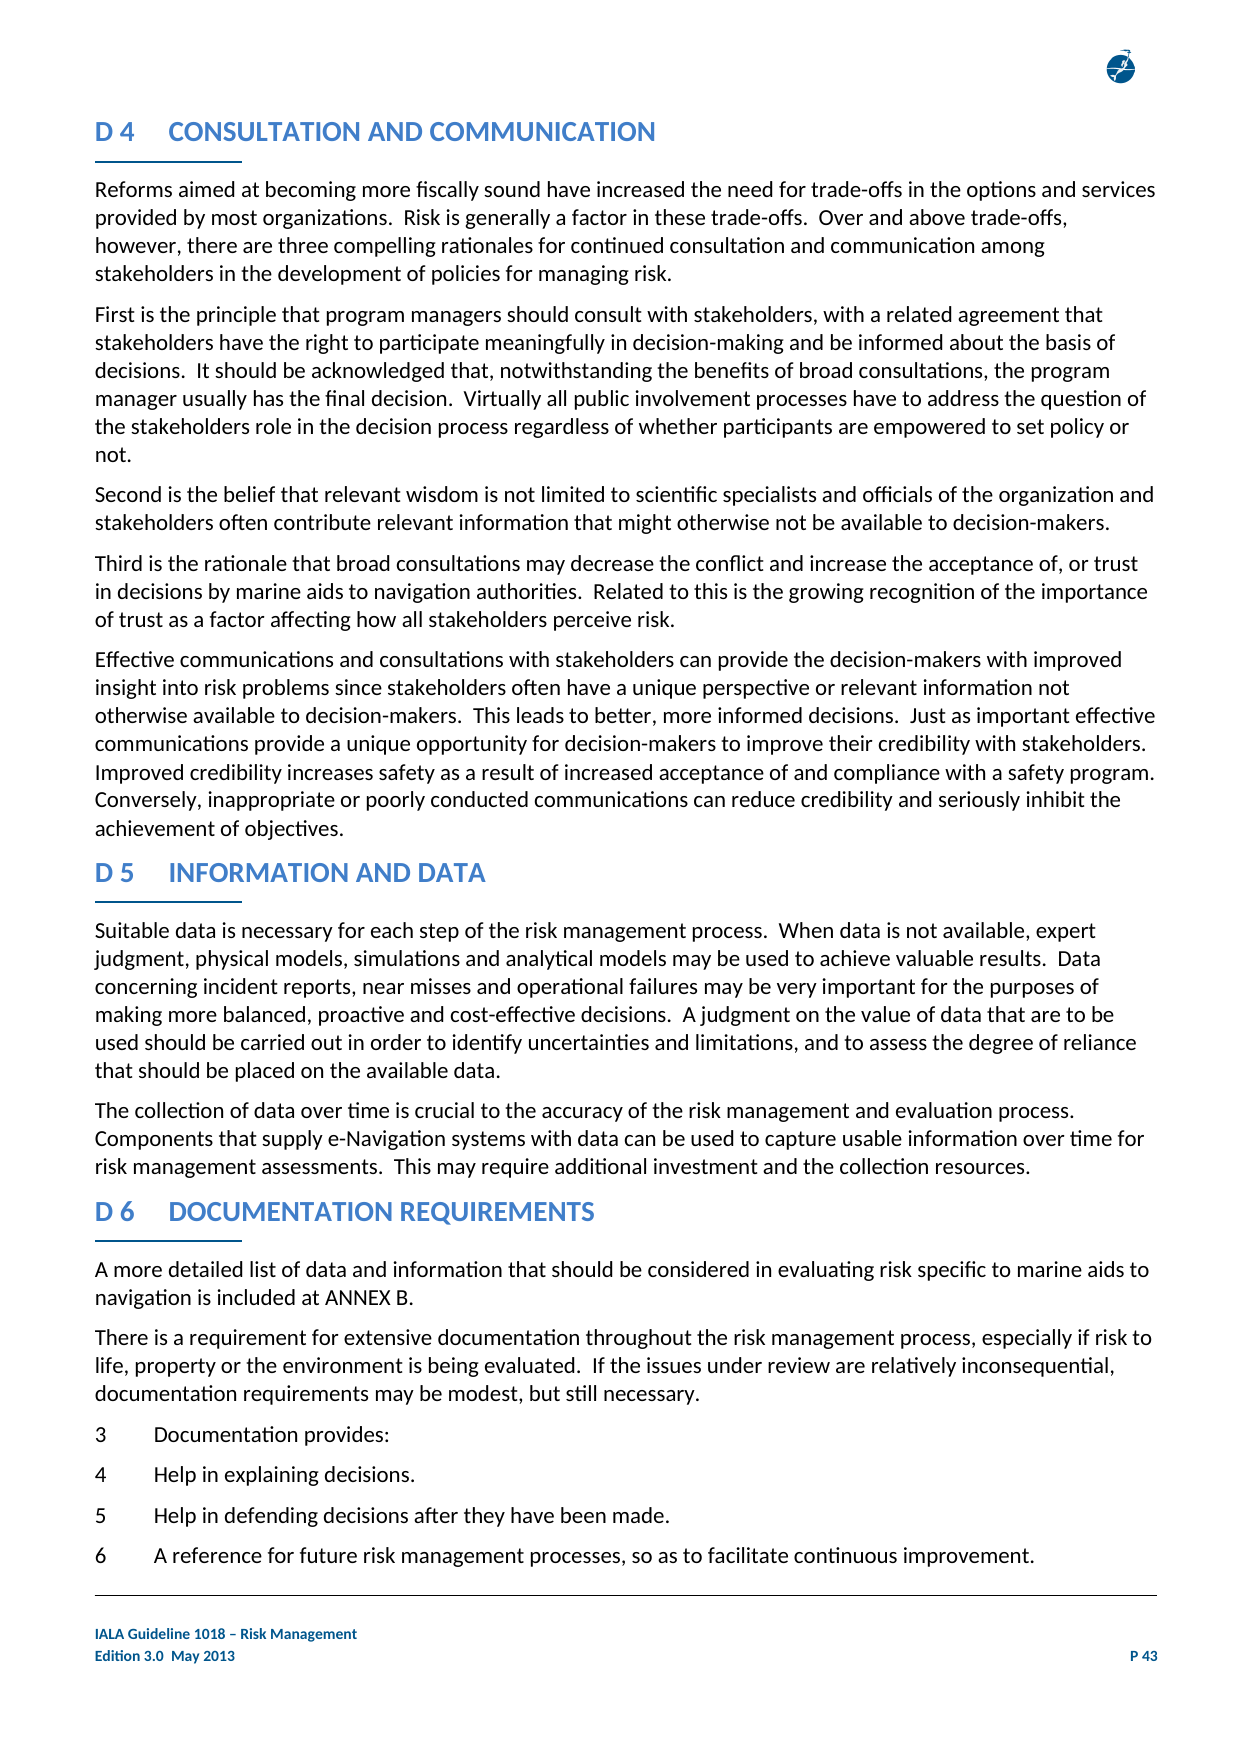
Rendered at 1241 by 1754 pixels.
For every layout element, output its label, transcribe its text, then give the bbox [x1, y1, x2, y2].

text Reforms aimed at becoming more fiscally sound have increased the need for trade-offs in the options and services provided by most organizations. Risk is generally a factor in these trade-offs. Over and above trade-offs, however, there are three compelling rationales for continued consultation and communication among stakeholders in the development of policies for managing risk. [94, 175, 1157, 287]
text Third is the rationale that broad consultations may decrease the conflict and increase the acceptance of, or trust in decisions by marine aids to navigation authorities. Related to this is the growing recognition of the importance of trust as a factor affecting how all stakeholders perceive risk. [94, 549, 1157, 633]
text DOCUMENTATION REQUIREMENTS [94, 1193, 1157, 1229]
text Effective communications and consultations with stakeholders can provide the decision-makers with improved insight into risk problems since stakeholders often have a unique perspective or relevant information not otherwise available to decision-makers. This leads to better, more informed decisions. Just as important effective communications provide a unique opportunity for decision-makers to improve their credibility with stakeholders. Improved credibility increases safety as a result of increased acceptance of and compliance with a safety program. Conversely, inappropriate or poorly conducted communications can reduce credibility and seriously inhibit the achievement of objectives. [94, 646, 1157, 842]
text CONSULTATION AND COMMUNICATION [94, 113, 1157, 149]
text Second is the belief that relevant wisdom is not limited to scientific specialists and officials of the organization and stakeholders often contribute relevant information that might otherwise not be available to decision-makers. [94, 480, 1157, 536]
text INFORMATION AND DATA [94, 854, 1157, 890]
text There is a requirement for extensive documentation throughout the risk management process, especially if risk to life, property or the environment is being evaluated. If the issues under review are relatively inconsequential, documentation requirements may be modest, but still necessary. [94, 1323, 1157, 1407]
list Help in defending decisions after they have been made. [94, 1501, 1157, 1529]
list A reference for future risk management processes, so as to facilitate continuous improvement. [94, 1541, 1157, 1569]
text A more detailed list of data and information that should be considered in evaluating risk specific to marine aids to navigation is included at ANNEX B. [94, 1255, 1157, 1311]
text First is the principle that program managers should consult with stakeholders, with a related agreement that stakeholders have the right to participate meaningfully in decision-making and be informed about the basis of decisions. It should be acknowledged that, notwithstanding the benefits of broad consultations, the program manager usually has the final decision. Virtually all public involvement processes have to address the question of the stakeholders role in the decision process regardless of whether participants are empowered to set policy or not. [94, 300, 1157, 468]
text The collection of data over time is crucial to the accuracy of the risk management and evaluation process. Components that supply e-Navigation systems with data can be used to capture usable information over time for risk management assessments. This may require additional investment and the collection resources. [94, 1096, 1157, 1181]
list Documentation provides: [94, 1420, 1157, 1448]
text Suitable data is necessary for each step of the risk management process. When data is not available, expert judgment, physical models, simulations and analytical models may be used to achieve valuable results. Data concerning incident reports, near misses and operational failures may be very important for the purposes of making more balanced, proactive and cost-effective decisions. A judgment on the value of data that are to be used should be carried out in order to identify uncertainties and limitations, and to assess the degree of reliance that should be placed on the available data. [94, 916, 1157, 1084]
list Help in explaining decisions. [94, 1460, 1157, 1488]
picture [1075, 0, 1194, 118]
